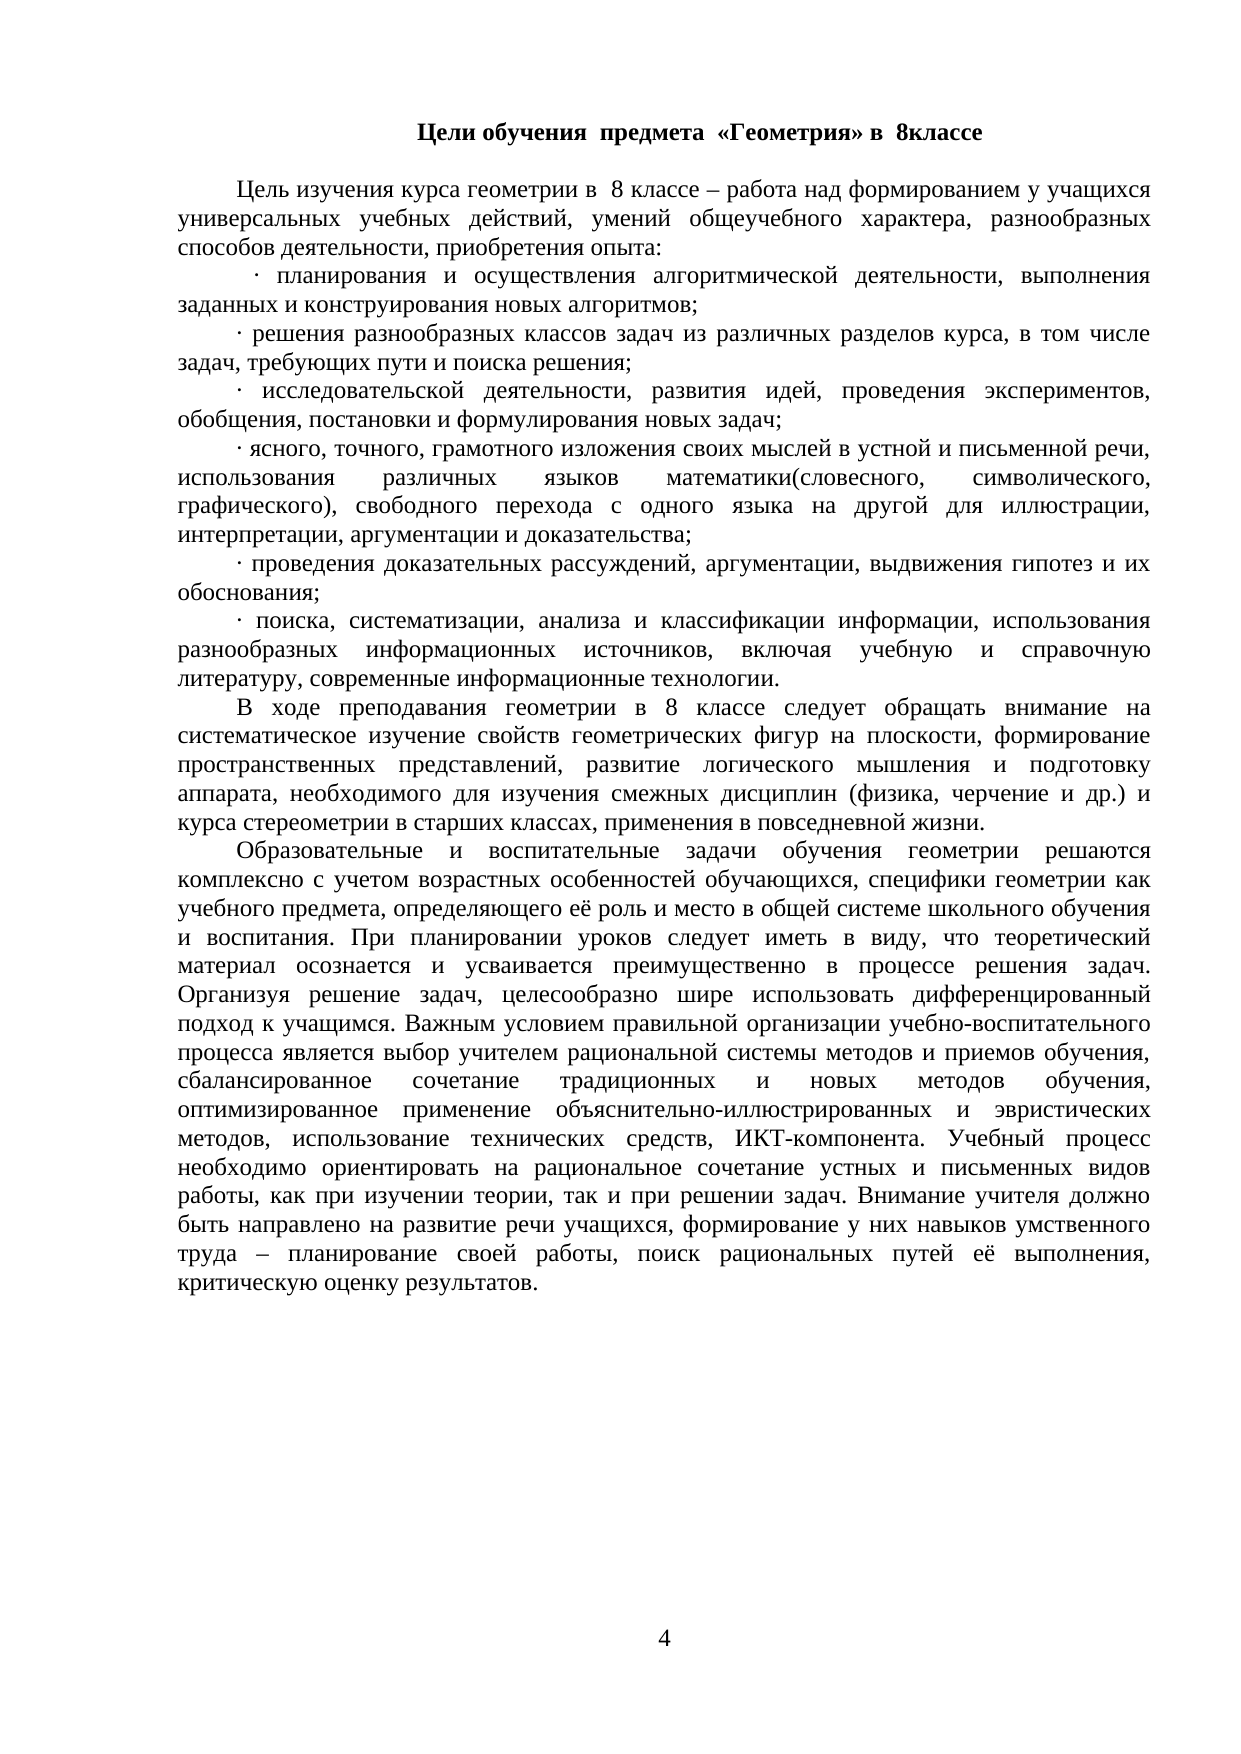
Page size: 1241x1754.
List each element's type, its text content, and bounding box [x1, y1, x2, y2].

text Цели обучения предмета «Геометрия» в 8классе [248, 117, 1152, 145]
text ∙ поиска, систематизации, анализа и классификации информации, использования разнообразных информационных источников, включая учебную и справочную литературу, современные информационные технологии. [177, 605, 1152, 692]
text В ходе преподавания геометрии в 8 классе следует обращать внимание на систематическое изучение свойств геометрических фигур на плоскости, формирование пространственных представлений, развитие логического мышления и подготовку аппарата, необходимого для изучения смежных дисциплин (физика, черчение и др.) и курса стереометрии в старших классах, применения в повседневной жизни. [177, 692, 1152, 835]
text ∙ ясного, точного, грамотного изложения своих мыслей в устной и письменной речи, использования различных языков математики(словесного, символического, графического), свободного перехода с одного языка на другой для иллюстрации, интерпретации, аргументации и доказательства; [177, 433, 1152, 548]
text ∙ исследовательской деятельности, развития идей, проведения экспериментов, обобщения, постановки и формулирования новых задач; [177, 375, 1152, 433]
text ∙ планирования и осуществления алгоритмической деятельности, выполнения заданных и конструирования новых алгоритмов; [177, 260, 1152, 318]
text Цель изучения курса геометрии в 8 классе – работа над формированием у учащихся универсальных учебных действий, умений общеучебного характера, разнообразных способов деятельности, приобретения опыта: [177, 174, 1152, 260]
text ∙ решения разнообразных классов задач из различных разделов курса, в том числе задач, требующих пути и поиска решения; [177, 318, 1152, 375]
text ∙ проведения доказательных рассуждений, аргументации, выдвижения гипотез и их обоснования; [177, 548, 1152, 605]
text Образовательные и воспитательные задачи обучения геометрии решаются комплексно с учетом возрастных особенностей обучающихся, специфики геометрии как учебного предмета, определяющего её роль и место в общей системе школьного обучения и воспитания. При планировании уроков следует иметь в виду, что теоретический материал осознается и усваивается преимущественно в процессе решения задач. Организуя решение задач, целесообразно шире использовать дифференцированный подход к учащимся. Важным условием правильной организации учебно-воспитательного процесса является выбор учителем рациональной системы методов и приемов обучения, сбалансированное сочетание традиционных и новых методов обучения, оптимизированное применение объяснительно-иллюстрированных и эвристических методов, использование технических средств, ИКТ-компонента. Учебный процесс необходимо ориентировать на рациональное сочетание устных и письменных видов работы, как при изучении теории, так и при решении задач. Внимание учителя должно быть направлено на развитие речи учащихся, формирование у них навыков умственного труда – планирование своей работы, поиск рациональных путей её выполнения, критическую оценку результатов. [177, 835, 1152, 1295]
